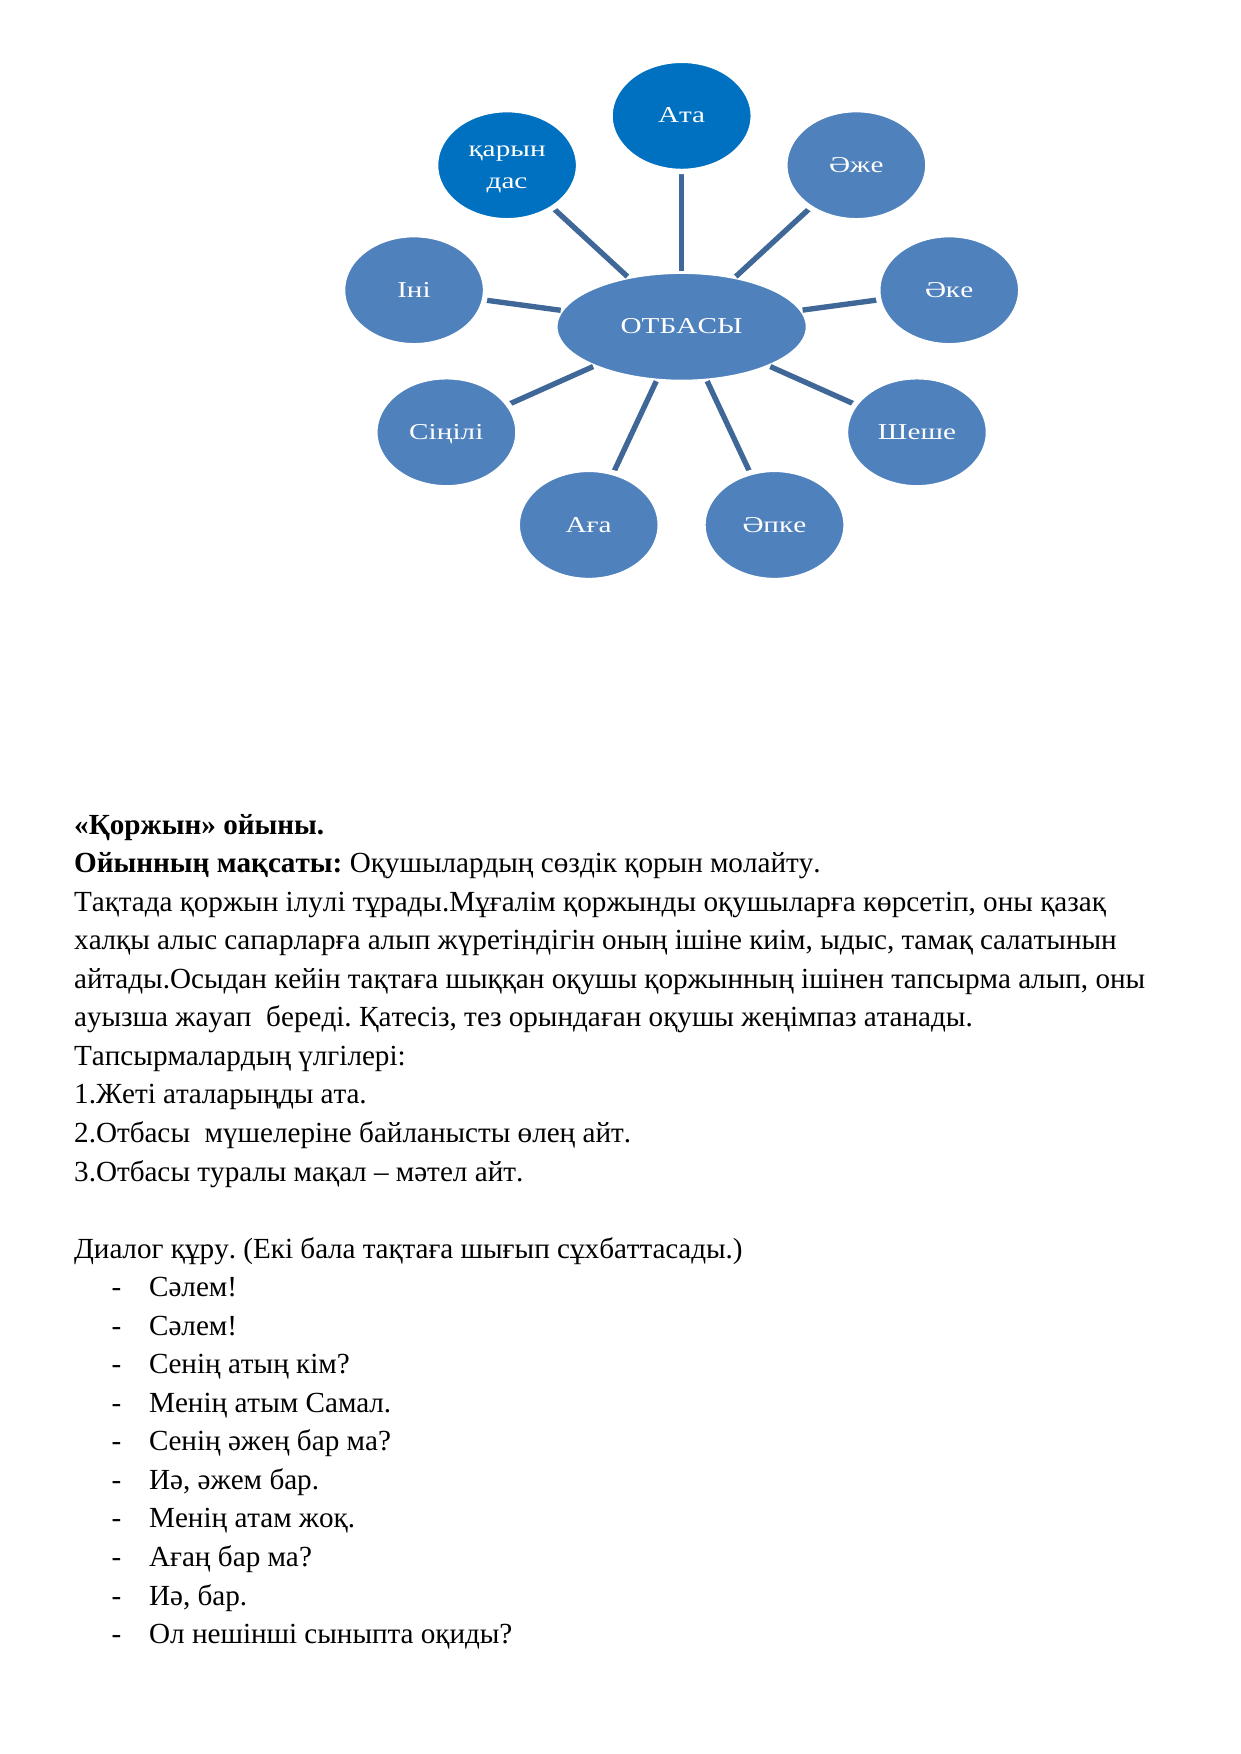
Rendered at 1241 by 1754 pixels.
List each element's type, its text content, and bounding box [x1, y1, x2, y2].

text «Қоржын» ойыны. [74, 807, 1152, 840]
text Тақтада қоржын ілулі тұрады.Мұғалім қоржынды оқушыларға көрсетіп, оны қазақ халқы алыс сапарларға алып жүретіндігін оның ішіне киім, ыдыс, тамақ салатынын айтады.Осыдан кейін тақтаға шыққан оқушы қоржынның ішінен тапсырма алып, оны ауызша жауап береді. Қатесіз, тез орындаған оқушы жеңімпаз атанады. [74, 884, 1152, 1033]
text 2.Отбасы мүшелеріне байланысты өлең айт. [74, 1115, 1152, 1149]
text Ойынның мақсаты: Оқушылардың сөздік қорын молайту. [74, 845, 1152, 879]
list Иә, әжем бар. [111, 1462, 1152, 1496]
list Иә, бар. [111, 1578, 1152, 1611]
list Менің атам жоқ. [111, 1501, 1152, 1534]
text Диалог құру. (Екі бала тақтаға шығып сұхбаттасады.) [74, 1231, 1152, 1264]
list Сенің атың кім? [111, 1346, 1152, 1380]
text 1.Жеті аталарыңды ата. [74, 1077, 1152, 1110]
list Сәлем! [111, 1308, 1152, 1341]
list Менің атым Самал. [111, 1385, 1152, 1418]
text Тапсырмалардың үлгілері: [74, 1038, 1152, 1072]
list Сенің әжең бар ма? [111, 1423, 1152, 1457]
list Ағаң бар ма? [111, 1539, 1152, 1573]
list Сәлем! [111, 1269, 1152, 1303]
text 3.Отбасы туралы мақал – мәтел айт. [74, 1154, 1152, 1187]
list Ол нешінші сыныпта оқиды? [111, 1616, 1152, 1650]
